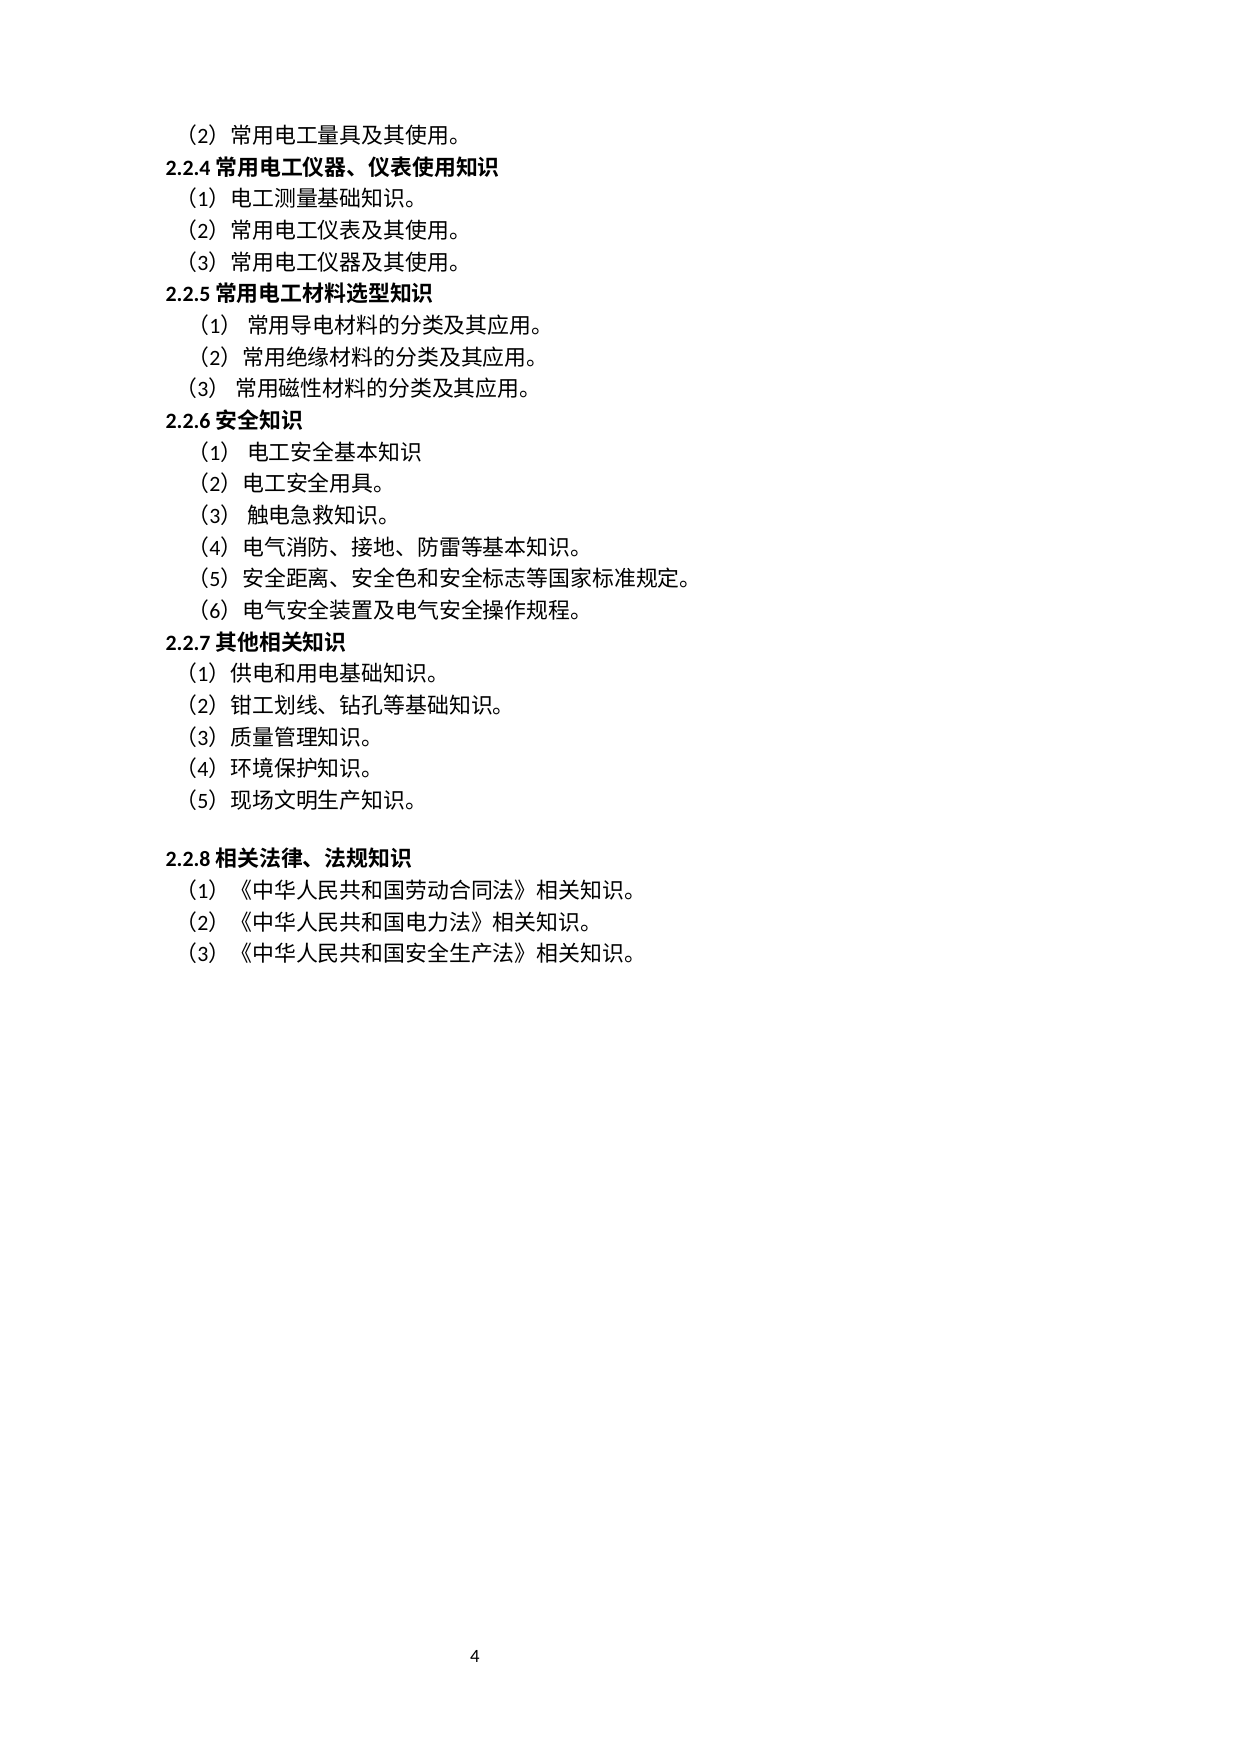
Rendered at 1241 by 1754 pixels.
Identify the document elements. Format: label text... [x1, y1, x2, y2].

text （3） 常用磁性材料的分类及其应用。 [165, 371, 1075, 403]
text （2）常用电工仪表及其使用。 [165, 213, 1075, 245]
text （1） 电工安全基本知识 [165, 435, 1075, 466]
text （5）现场文明生产知识。 [165, 783, 1075, 815]
text （2）《中华人民共和国电力法》相关知识。 [165, 905, 1075, 936]
text （4）环境保护知识。 [165, 751, 1075, 783]
text （1）供电和用电基础知识。 [165, 656, 1075, 688]
text （2）钳工划线、钻孔等基础知识。 [165, 688, 1075, 720]
text 2.2.5常用电工材料选型知识 [165, 276, 1075, 308]
text （2）常用电工量具及其使用。 [165, 118, 1075, 150]
text （3）常用电工仪器及其使用。 [165, 245, 1075, 276]
text （3） 触电急救知识。 [165, 498, 1075, 530]
text （1）《中华人民共和国劳动合同法》相关知识。 [165, 873, 1075, 905]
text （1） 常用导电材料的分类及其应用。 [165, 308, 1075, 340]
text （6）电气安全装置及电气安全操作规程。 [165, 593, 1075, 625]
text （2）电工安全用具。 [165, 466, 1075, 498]
text （4）电气消防、接地、防雷等基本知识。 [165, 530, 1075, 561]
text （1）电工测量基础知识。 [165, 181, 1075, 213]
text 2.2.6 安全知识 [165, 403, 1075, 435]
text （5）安全距离、安全色和安全标志等国家标准规定。 [165, 561, 1075, 593]
text （2）常用绝缘材料的分类及其应用。 [165, 340, 1075, 371]
text （3）《中华人民共和国安全生产法》相关知识。 [165, 936, 1075, 968]
text 2.2.4 常用电工仪器、仪表使用知识 [165, 150, 1075, 181]
text 2.2.8 相关法律、法规知识 [165, 841, 1075, 873]
text 2.2.7 其他相关知识 [165, 625, 1075, 656]
text （3）质量管理知识。 [165, 720, 1075, 751]
